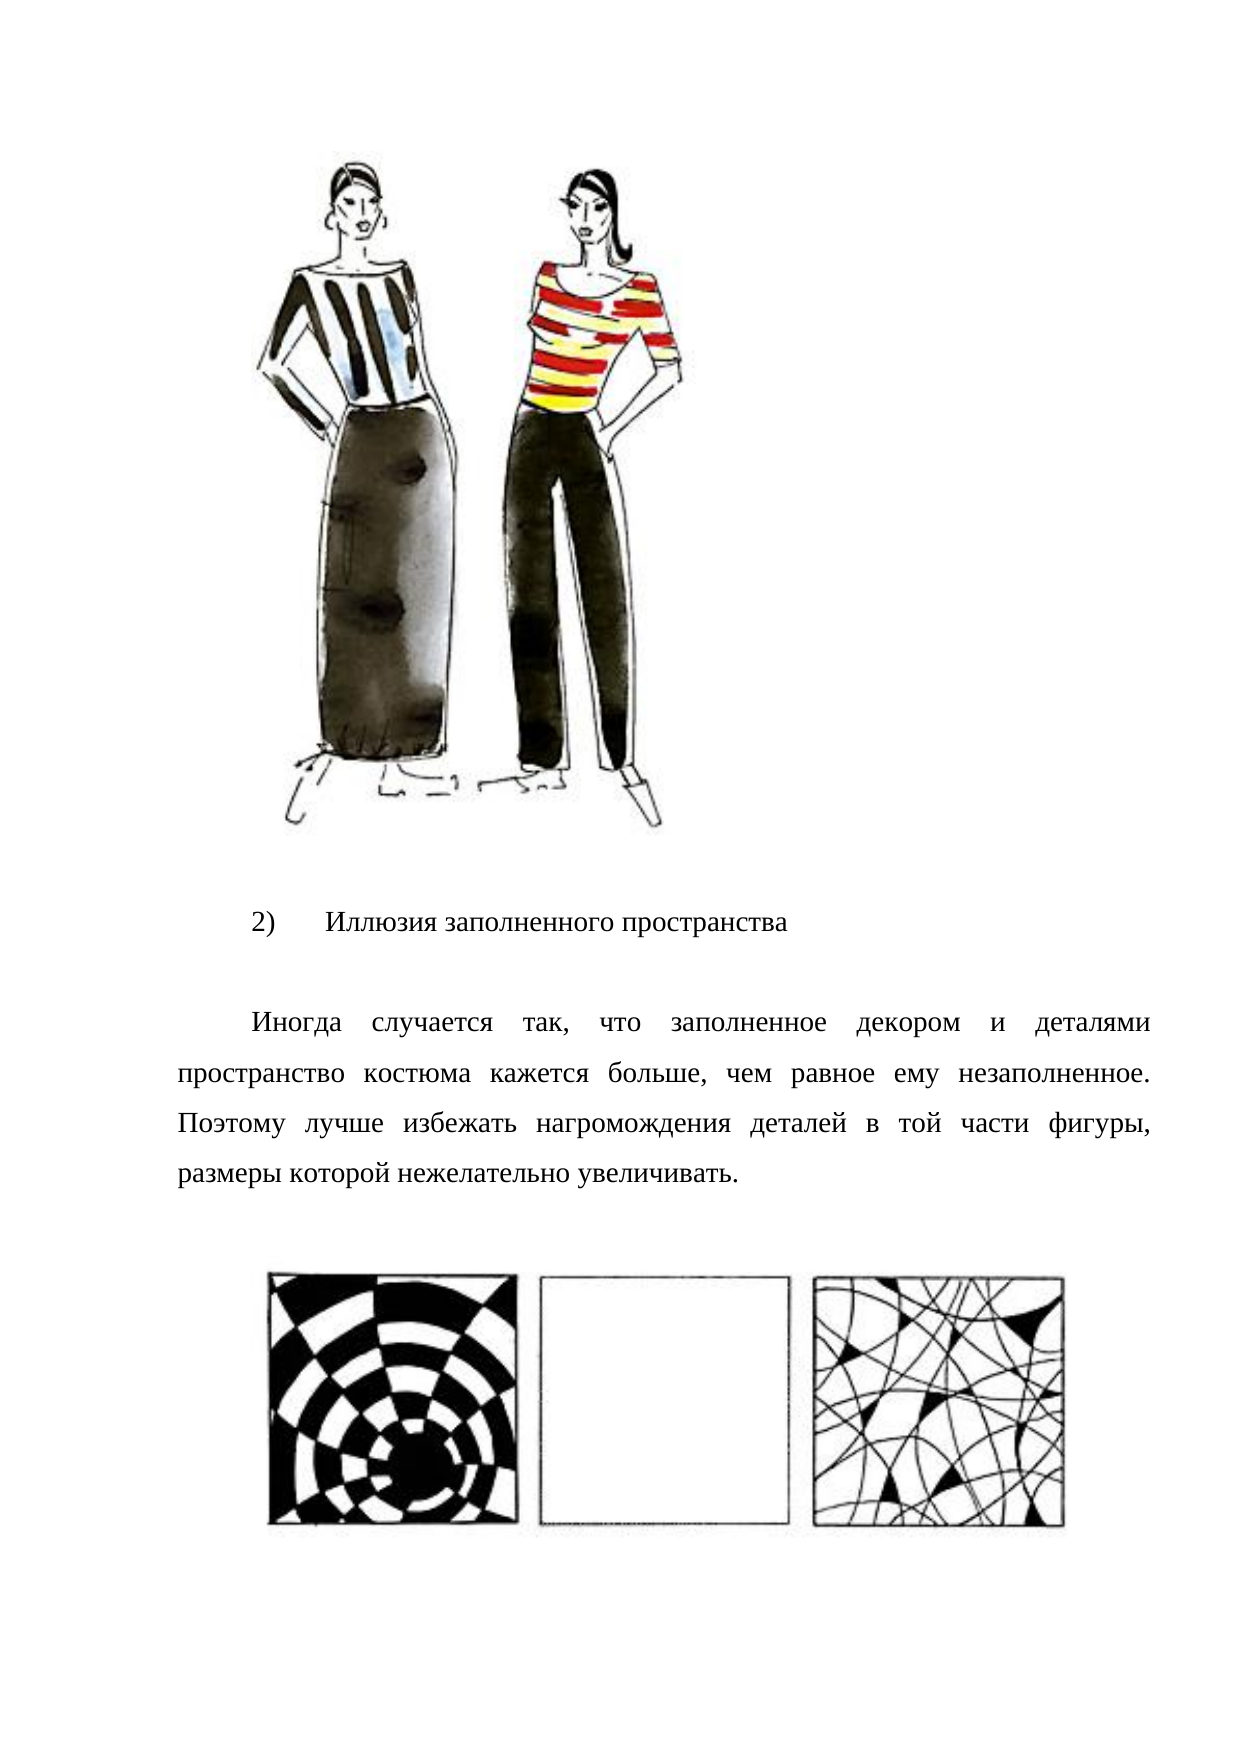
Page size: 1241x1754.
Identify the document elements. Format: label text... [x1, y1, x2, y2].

picture [251, 1256, 1084, 1546]
list Иллюзия заполненного пространства [177, 904, 1152, 937]
text Иногда случается так, что заполненное декором и деталями пространство костюма кажется больше, чем равное ему незаполненное. Поэтому лучше избежать нагромождения деталей в той части фигуры, размеры которой нежелательно увеличивать. [177, 1004, 1152, 1189]
picture [251, 151, 705, 840]
